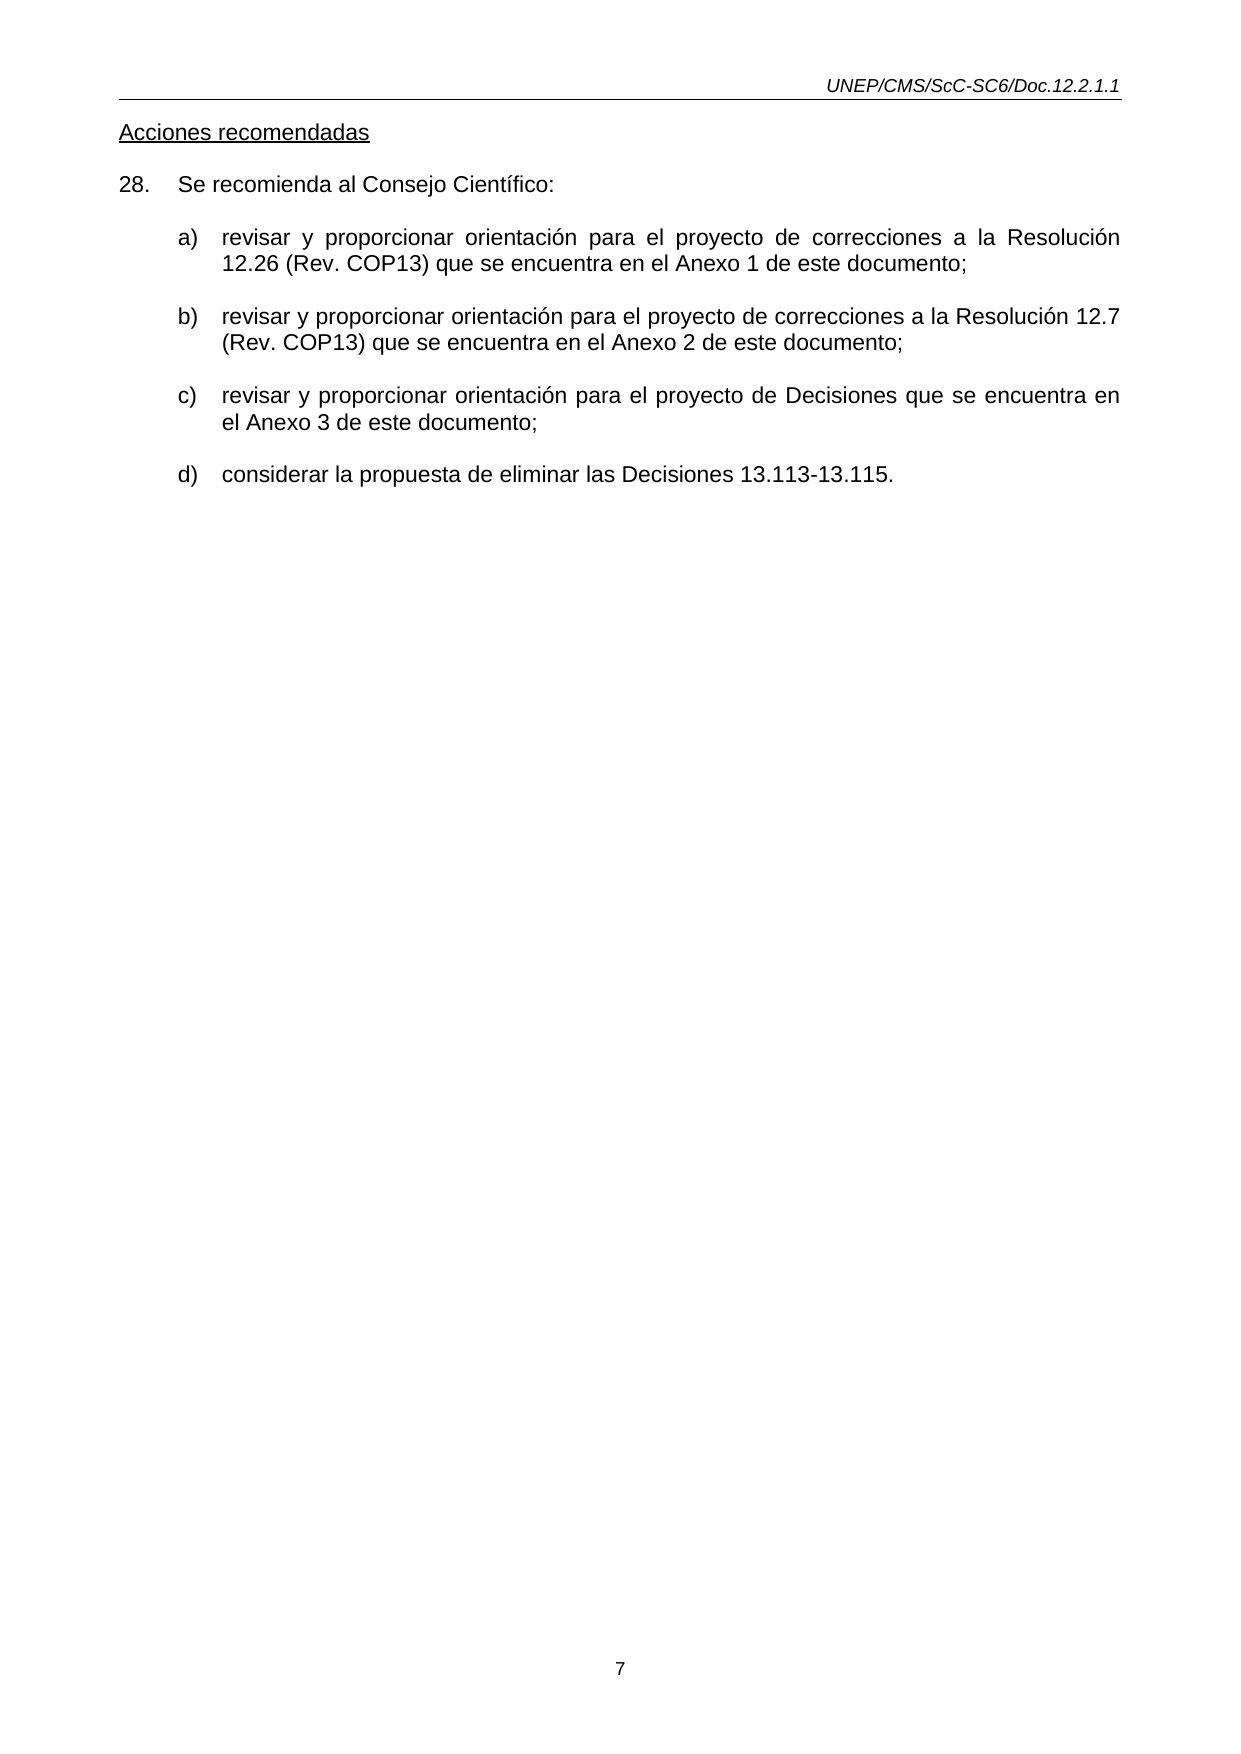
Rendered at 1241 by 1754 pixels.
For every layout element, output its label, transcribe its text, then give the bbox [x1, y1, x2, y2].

list revisar y proporcionar orientación para el proyecto de correcciones a la Resolución 12.26 (Rev. COP13) que se encuentra en el Anexo 1 de este documento; [178, 224, 1122, 277]
text Acciones recomendadas [118, 118, 1122, 145]
list revisar y proporcionar orientación para el proyecto de Decisiones que se encuentra en el Anexo 3 de este documento; [178, 382, 1122, 435]
text 28. Se recomienda al Consejo Científico: [118, 171, 1122, 198]
list revisar y proporcionar orientación para el proyecto de correcciones a la Resolución 12.7 (Rev. COP13) que se encuentra en el Anexo 2 de este documento; [178, 303, 1122, 356]
list considerar la propuesta de eliminar las Decisiones 13.113-13.115. [178, 461, 1122, 487]
